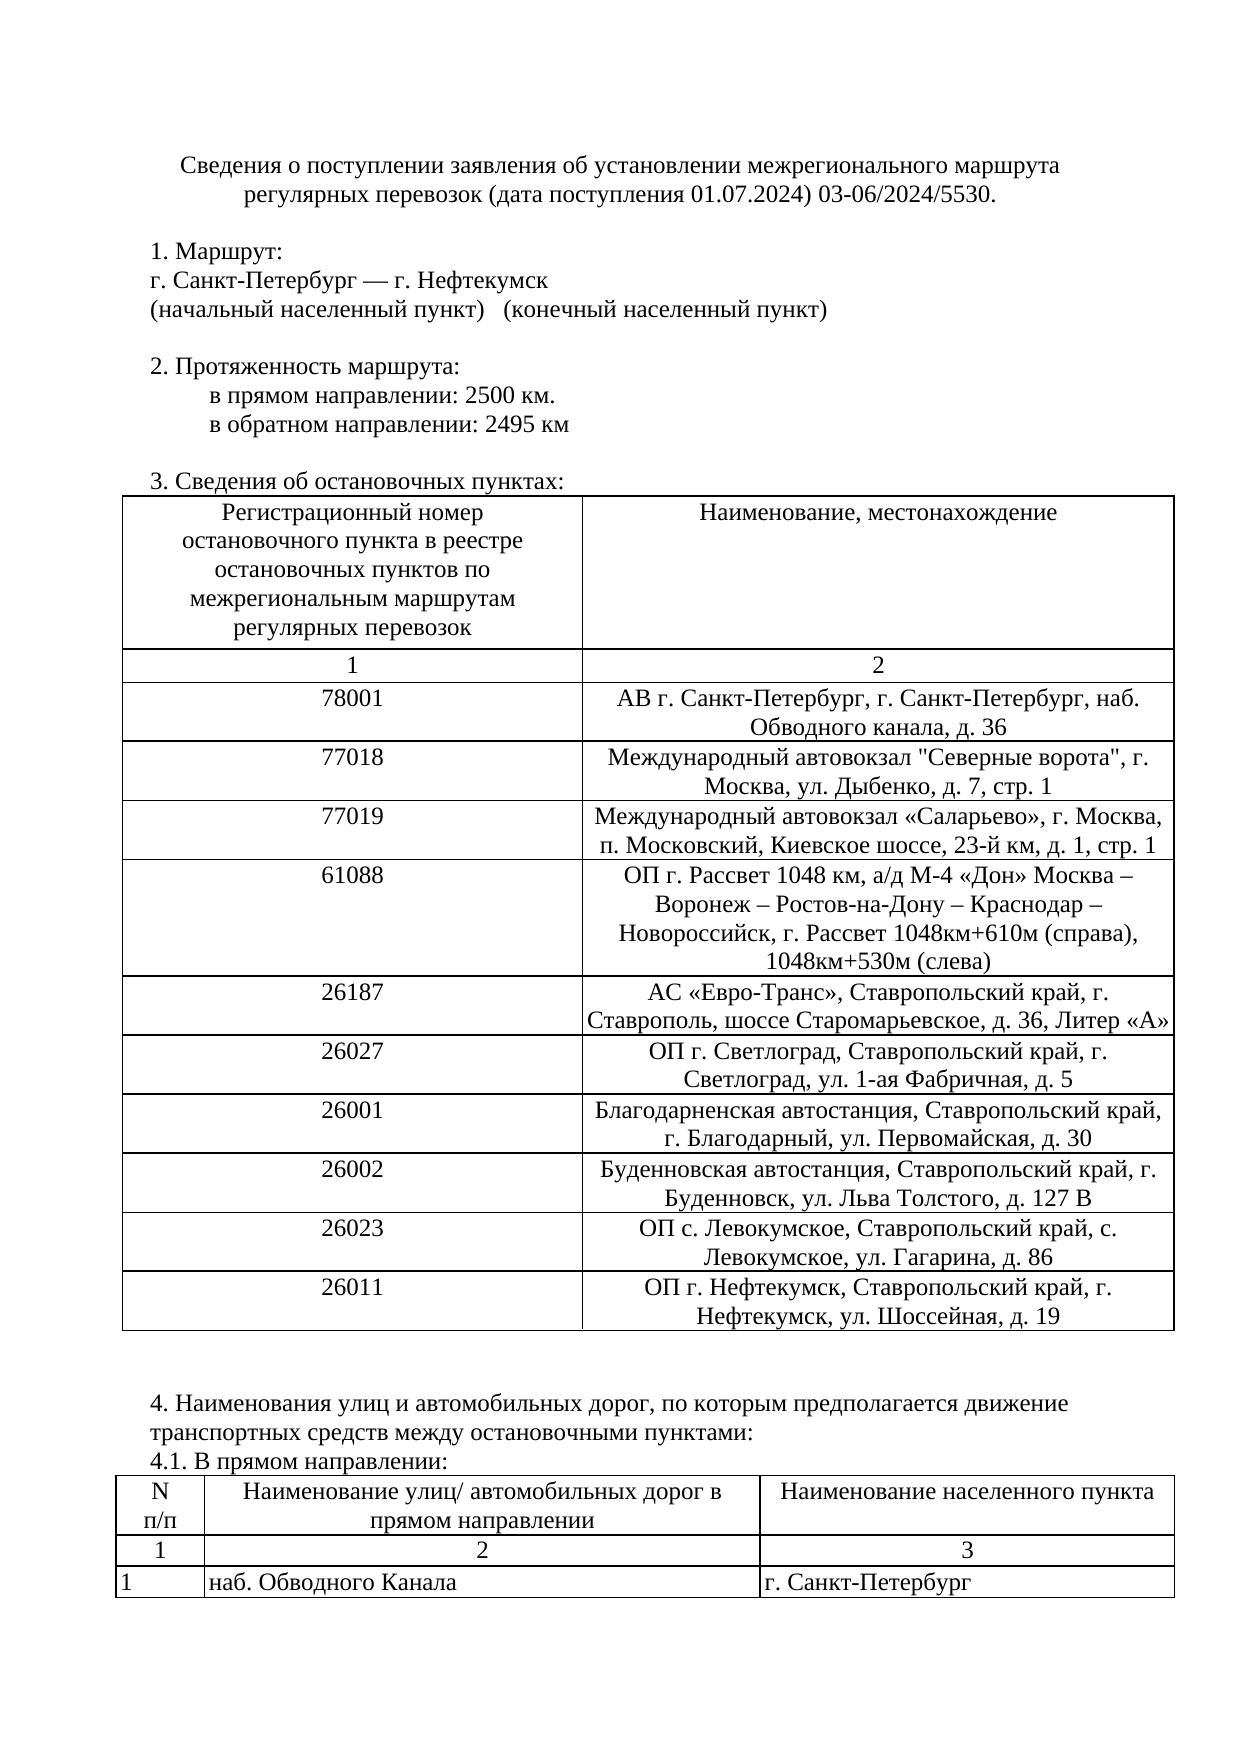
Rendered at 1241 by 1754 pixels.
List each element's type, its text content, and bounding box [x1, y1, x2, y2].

table_cell 26023 [123, 1213, 582, 1270]
table_cell 78001 [123, 683, 582, 740]
table_cell ОП г. Светлоград, Ставропольский край, г. Светлоград, ул. 1-ая Фабричная, д. 5 [583, 1036, 1173, 1093]
table_header Наименование улиц/ автомобильных дорог в прямом направлении [205, 1476, 759, 1534]
table_cell 1 [117, 1536, 204, 1565]
table_cell Благодарненская автостанция, Ставропольский край, г. Благодарный, ул. Первомайская, д. 30 [583, 1095, 1173, 1152]
table_cell ОП г. Нефтекумск, Ставропольский край, г. Нефтекумск, ул. Шоссейная, д. 19 [583, 1272, 1173, 1329]
text в обратном направлении: 2495 км [150, 409, 1090, 437]
table_cell 2 [205, 1536, 759, 1565]
table_cell 1 [117, 1567, 204, 1597]
table_cell 77018 [123, 742, 582, 799]
text г. Санкт-Петербург — г. Нефтекумск [150, 265, 1090, 294]
table_cell ОП с. Левокумское, Ставропольский край, с. Левокумское, ул. Гагарина, д. 86 [583, 1213, 1173, 1270]
table_cell Буденновская автостанция, Ставропольский край, г. Буденновск, ул. Льва Толстого, д. 127 В [583, 1154, 1173, 1211]
text в прямом направлении: 2500 км. [150, 380, 1090, 409]
text 4.1. В прямом направлении: [150, 1446, 1090, 1475]
table_cell г. Санкт-Петербург [761, 1567, 1174, 1597]
table_cell ОП г. Рассвет 1048 км, а/д М-4 «Дон» Москва – Воронеж – Ростов-на-Дону – Краснодар – Новороссийск, г. Рассвет 1048км+610м (справа), 1048км+530м (слева) [583, 860, 1173, 975]
table_cell АВ г. Санкт-Петербург, г. Санкт-Петербург, наб. Обводного канала, д. 36 [583, 683, 1173, 740]
table_cell 77019 [123, 801, 582, 858]
table_cell наб. Обводного Канала [205, 1567, 759, 1597]
table_header Регистрационный номер остановочного пункта в реестре остановочных пунктов по межрегиональным маршрутам регулярных перевозок [123, 497, 582, 648]
table_cell 26001 [123, 1095, 582, 1152]
table_cell АС «Евро-Транс», Ставропольский край, г. Ставрополь, шоссе Старомарьевское, д. 36, Литер «А» [583, 977, 1173, 1034]
table_header N п/п [117, 1476, 204, 1534]
table_header Наименование населенного пункта [761, 1476, 1174, 1534]
text (начальный населенный пункт) (конечный населенный пункт) [150, 294, 1090, 322]
text 2. Протяженность маршрута: [150, 351, 1090, 380]
table_cell 3 [761, 1536, 1174, 1565]
table_cell 2 [583, 650, 1173, 681]
table_header Наименование, местонахождение [583, 497, 1173, 648]
table_cell 26027 [123, 1036, 582, 1093]
table_cell 26002 [123, 1154, 582, 1211]
table_cell Международный автовокзал «Саларьево», г. Москва, п. Московский, Киевское шоссе, 23-й км, д. 1, стр. 1 [583, 801, 1173, 858]
table_cell 26187 [123, 977, 582, 1034]
table_cell Международный автовокзал "Северные ворота", г. Москва, ул. Дыбенко, д. 7, стр. 1 [583, 742, 1173, 799]
text 4. Наименования улиц и автомобильных дорог, по которым предполагается движение транспортных средств между остановочными пунктами: [150, 1388, 1090, 1446]
table_cell 61088 [123, 860, 582, 975]
table_cell 1 [123, 650, 582, 681]
text 3. Сведения об остановочных пунктах: [150, 466, 1090, 495]
text Сведения о поступлении заявления об установлении межрегионального маршрута регулярных перевозок (дата поступления 01.07.2024) 03-06/2024/5530. [150, 150, 1090, 207]
text 1. Маршрут: [150, 236, 1090, 265]
table_cell 26011 [123, 1272, 582, 1329]
